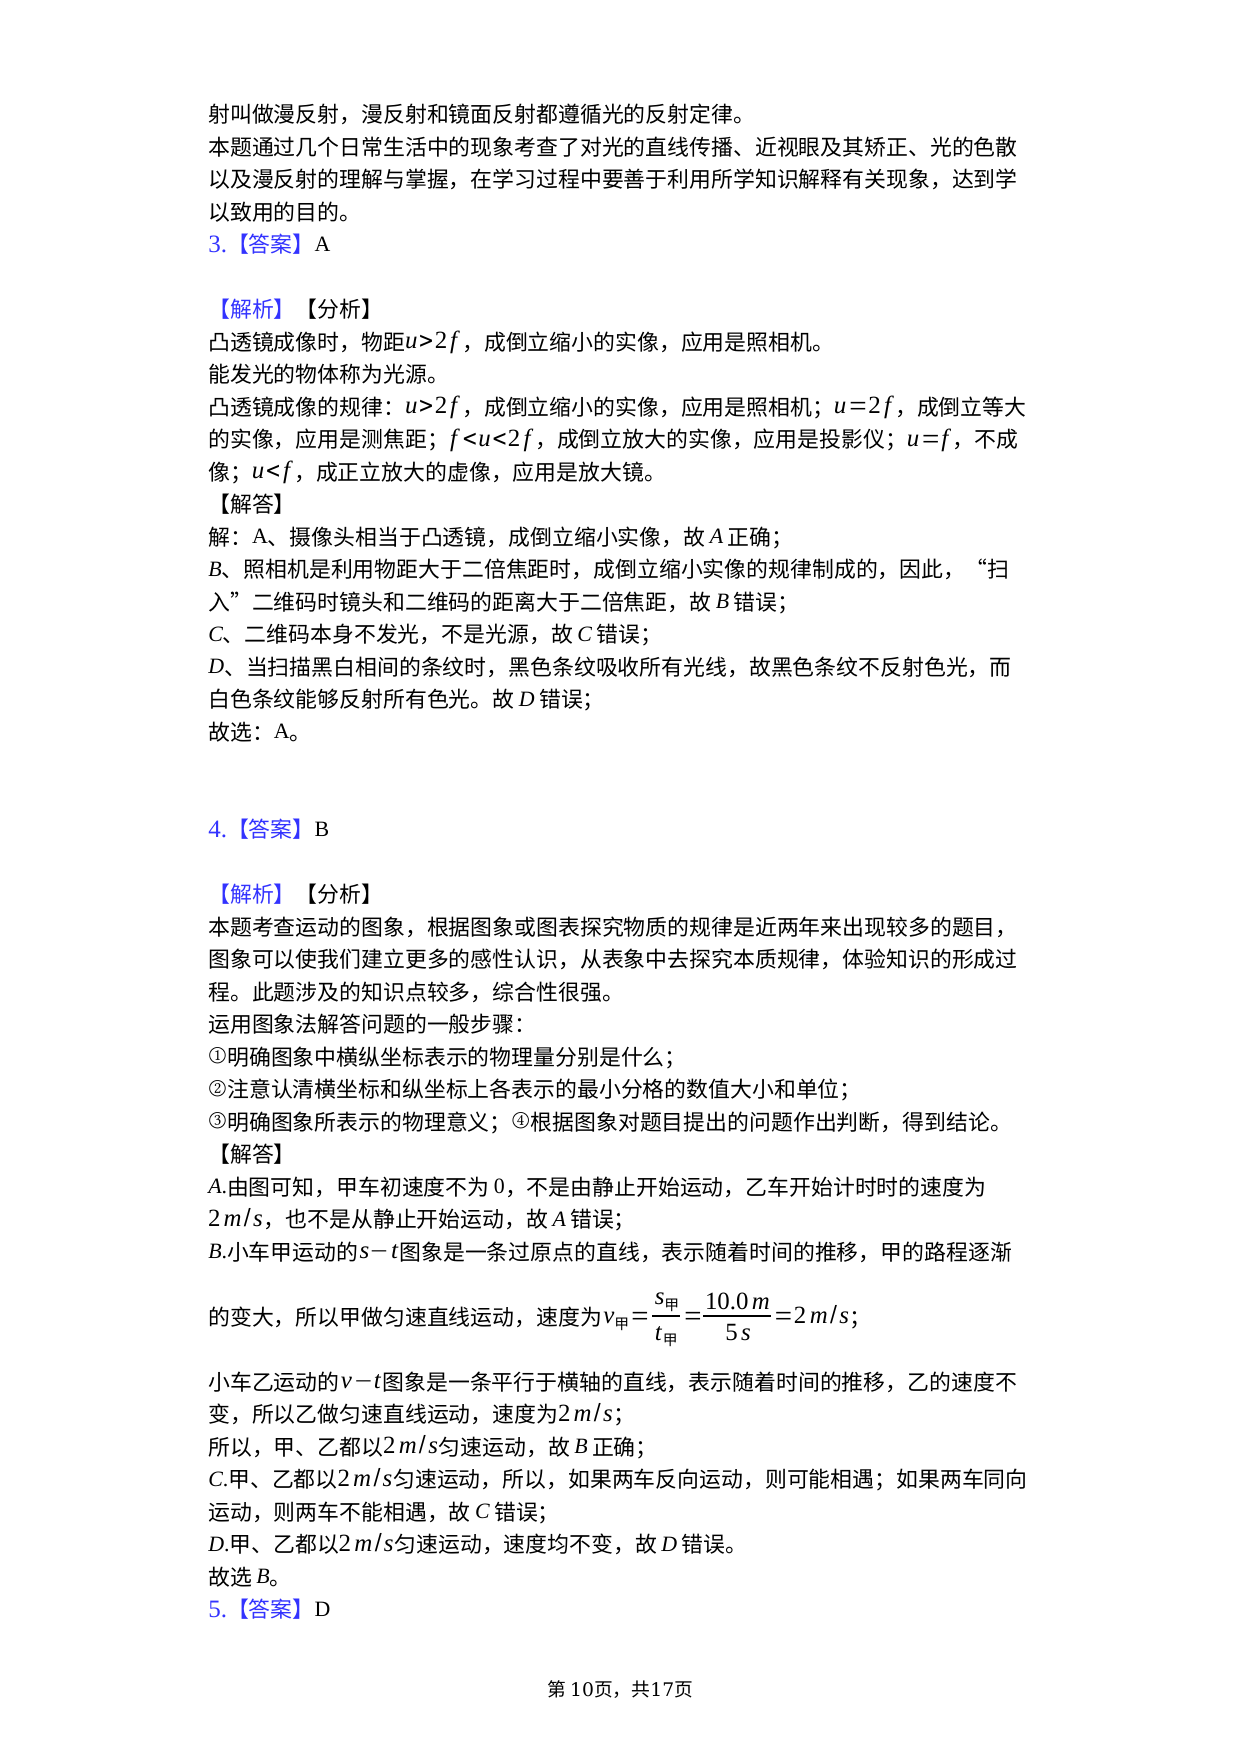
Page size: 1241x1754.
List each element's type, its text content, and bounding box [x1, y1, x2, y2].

text 【解析】【分析】 本题考查运动的图象，根据图象或图表探究物质的规律是近两年来出现较多的题目，图象可以使我们建立更多的感性认识，从表象中去探究本质规律，体验知识的形成过程。此题涉及的知识点较多，综合性很强。 运用图象法解答问题的一般步骤： 明确图象中横纵坐标表示的物理量分别是什么； 注意认清横坐标和纵坐标上各表示的最小分格的数值大小和单位； 明确图象所表示的物理意义；根据图象对题目提出的问题作出判断，得到结论。 【解答】 A.由图可知，甲车初速度不为0，不是由静止开始运动，乙车开始计时时的速度为，也不是从静止开始运动，故A错误； B.小车甲运动的图象是一条过原点的直线，表示随着时间的推移，甲的路程逐渐的变大，所以甲做匀速直线运动，速度为； 小车乙运动的图象是一条平行于横轴的直线，表示随着时间的推移，乙的速度不变，所以乙做匀速直线运动，速度为； 所以，甲、乙都以匀速运动，故B正确； C.甲、乙都以匀速运动，所以，如果两车反向运动，则可能相遇；如果两车同向运动，则两车不能相遇，故C错误； D.甲、乙都以匀速运动，速度均不变，故D错误。 故选B。 5.【答案】D [208, 877, 1032, 1657]
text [208, 97, 1032, 292]
text 【解析】【分析】 凸透镜成像时，物距，成倒立缩小的实像，应用是照相机。 能发光的物体称为光源。 凸透镜成像的规律：，成倒立缩小的实像，应用是照相机；，成倒立等大的实像，应用是测焦距；，成倒立放大的实像，应用是投影仪；，不成像；，成正立放大的虚像，应用是放大镜。 【解答】 [208, 292, 1032, 519]
text 4.【答案】B [208, 779, 1032, 877]
text 解：A、摄像头相当于凸透镜，成倒立缩小实像，故A正确； B、照相机是利用物距大于二倍焦距时，成倒立缩小实像的规律制成的，因此，“扫入”二维码时镜头和二维码的距离大于二倍焦距，故B错误； C、二维码本身不发光，不是光源，故C错误； D、当扫描黑白相间的条纹时，黑色条纹吸收所有光线，故黑色条纹不反射色光，而白色条纹能够反射所有色光。故D错误； 故选：A。 [208, 519, 1032, 779]
